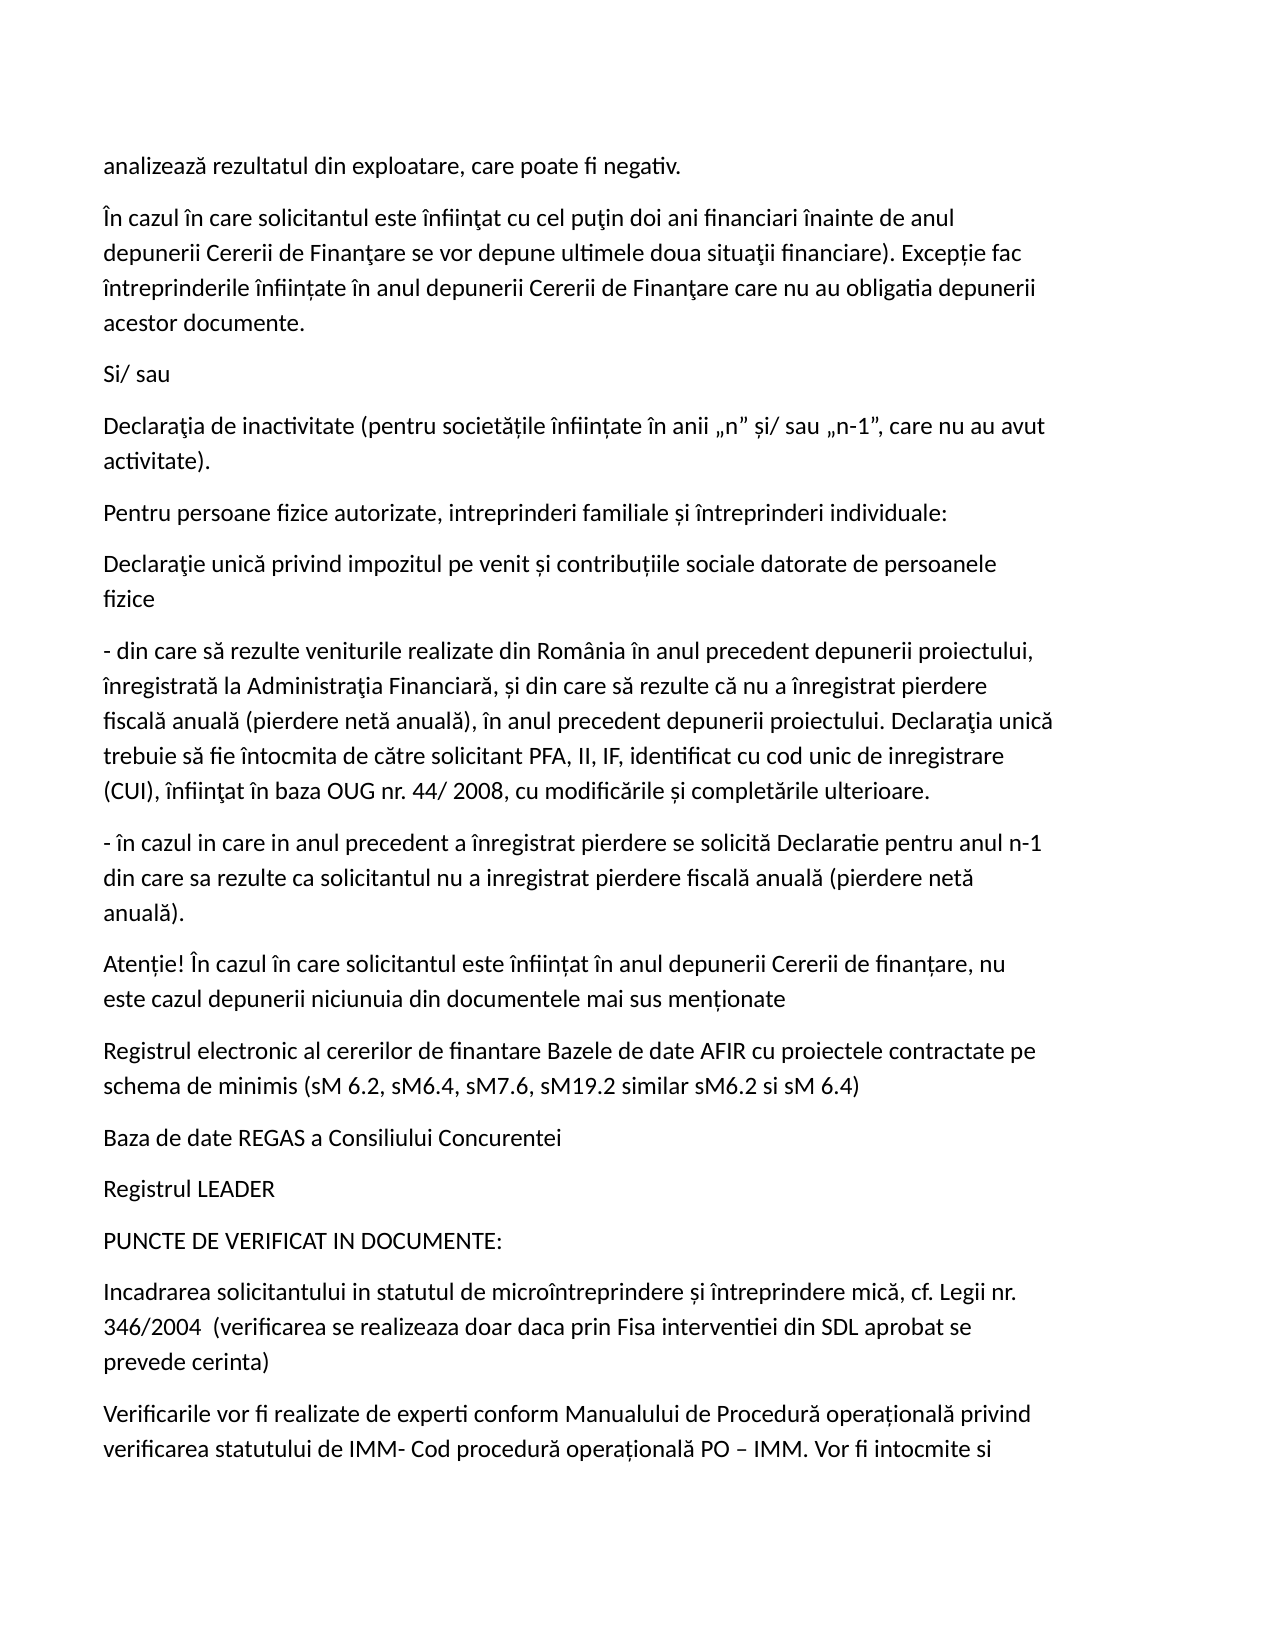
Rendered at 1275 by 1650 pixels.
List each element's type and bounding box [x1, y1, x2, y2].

table_cell [92, 1225, 1066, 1464]
table_header [92, 150, 1066, 1225]
